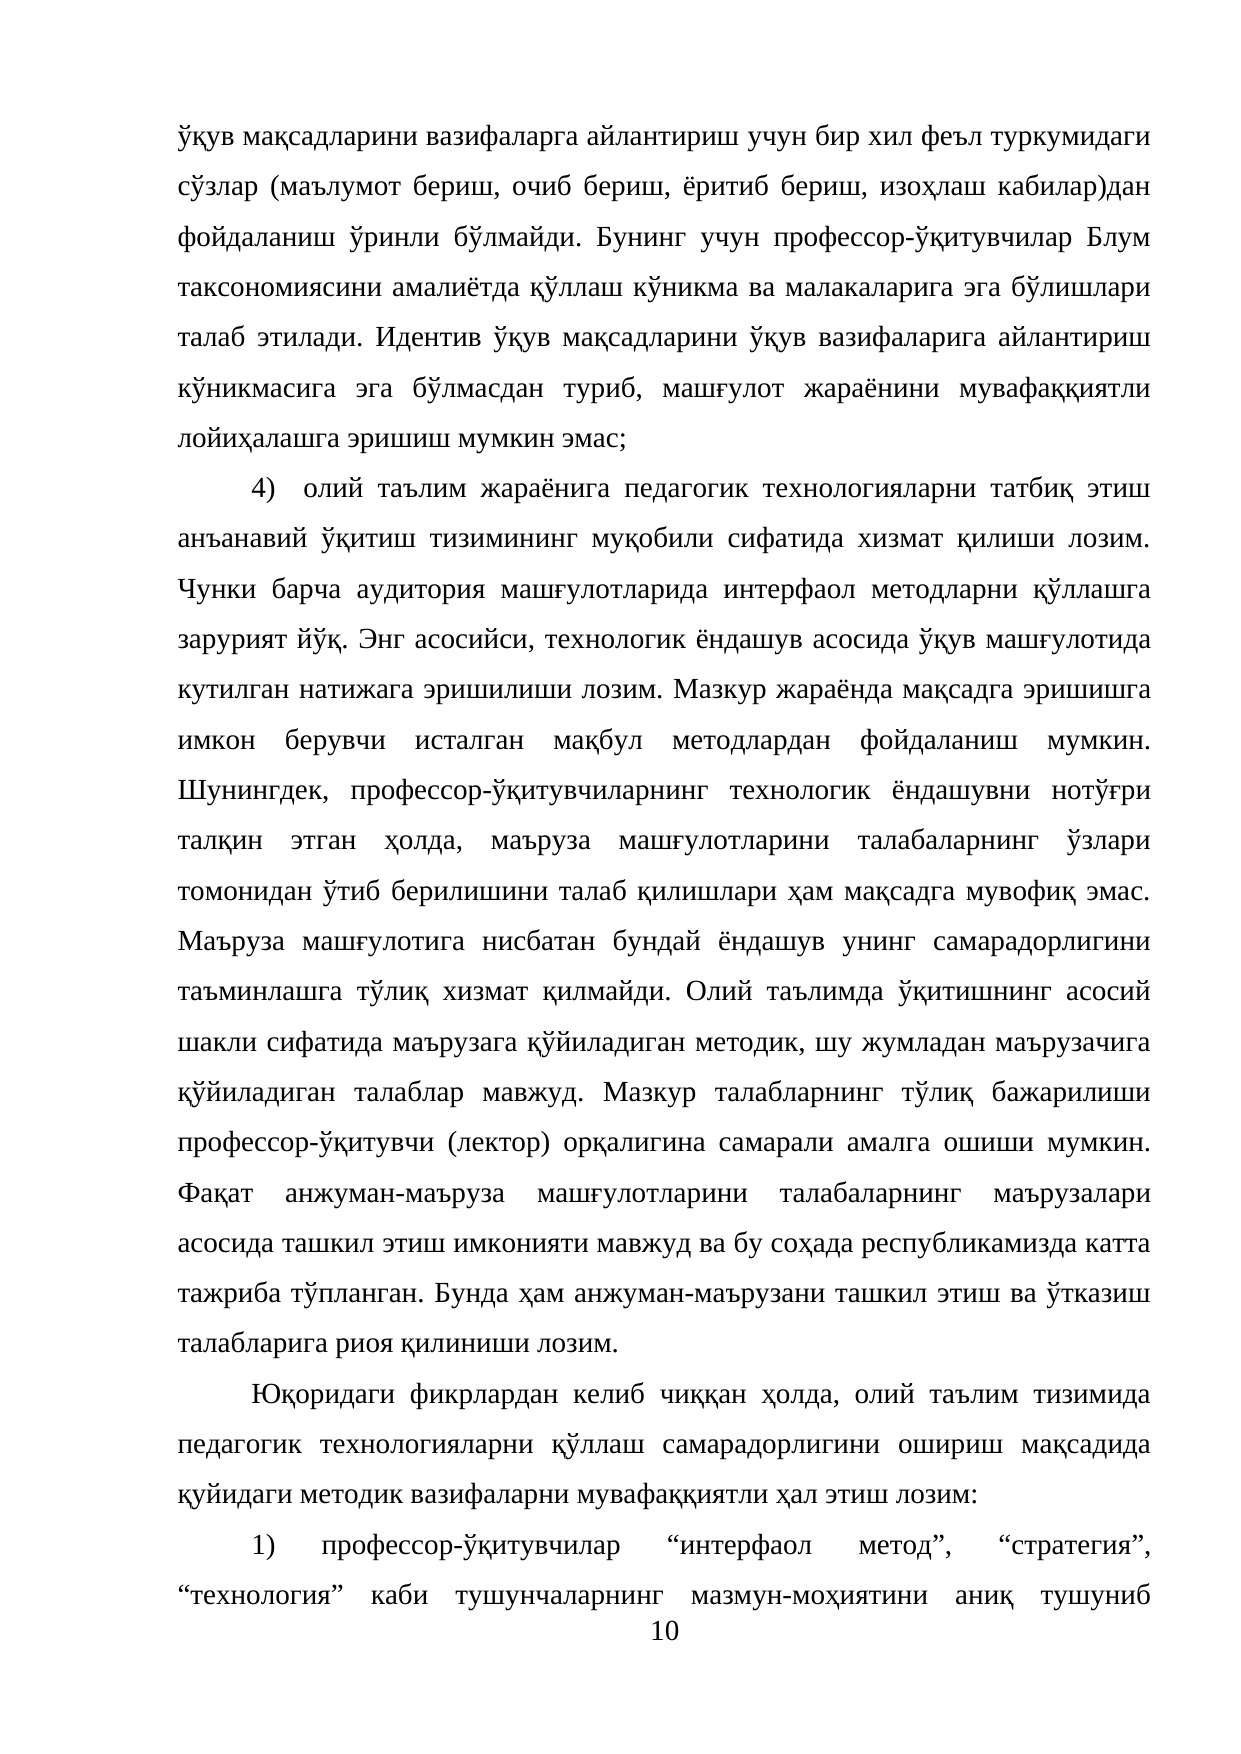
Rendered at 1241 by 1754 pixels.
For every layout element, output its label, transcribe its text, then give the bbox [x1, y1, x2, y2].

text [177, 1527, 1152, 1611]
text Юқоридаги фикрлардан келиб чиққан ҳолда, олий таълим тизимида педагогик технологияларни қўллаш самарадорлигини ошириш мақсадида қуйидаги методик вазифаларни мувафаққиятли ҳал этиш лозим: [177, 1376, 1152, 1510]
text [177, 118, 1152, 453]
text 4) олий таълим жараёнига педагогик технологияларни татбиқ этиш анъанавий ўқитиш тизимининг муқобили сифатида хизмат қилиши лозим. Чунки барча аудитория машғулотларида интерфаол методларни қўллашга зарурият йўқ. Энг асосийси, технологик ёндашув асосида ўқув машғулотида кутилган натижага эришилиши лозим. Мазкур жараёнда мақсадга эришишга имкон берувчи исталган мақбул методлардан фойдаланиш мумкин. Шунингдек, профессор-ўқитувчиларнинг технологик ёндашувни нотўғри талқин этган ҳолда, маъруза машғулотларини талабаларнинг ўзлари томонидан ўтиб берилишини талаб қилишлари ҳам мақсадга мувофиқ эмас. Маъруза машғулотига нисбатан бундай ёндашув унинг самарадорлигини таъминлашга тўлиқ хизмат қилмайди. Олий таълимда ўқитишнинг асосий шакли сифатида маърузага қўйиладиган методик, шу жумладан маърузачига қўйиладиган талаблар мавжуд. Мазкур талабларнинг тўлиқ бажарилиши профессор-ўқитувчи (лектор) орқалигина самарали амалга ошиши мумкин. Фақат анжуман-маъруза машғулотларини талабаларнинг маърузалари асосида ташкил этиш имконияти мавжуд ва бу соҳада республикамизда катта тажриба тўпланган. Бунда ҳам анжуман-маърузани ташкил этиш ва ўтказиш талабларига риоя қилиниши лозим. [177, 470, 1152, 1359]
